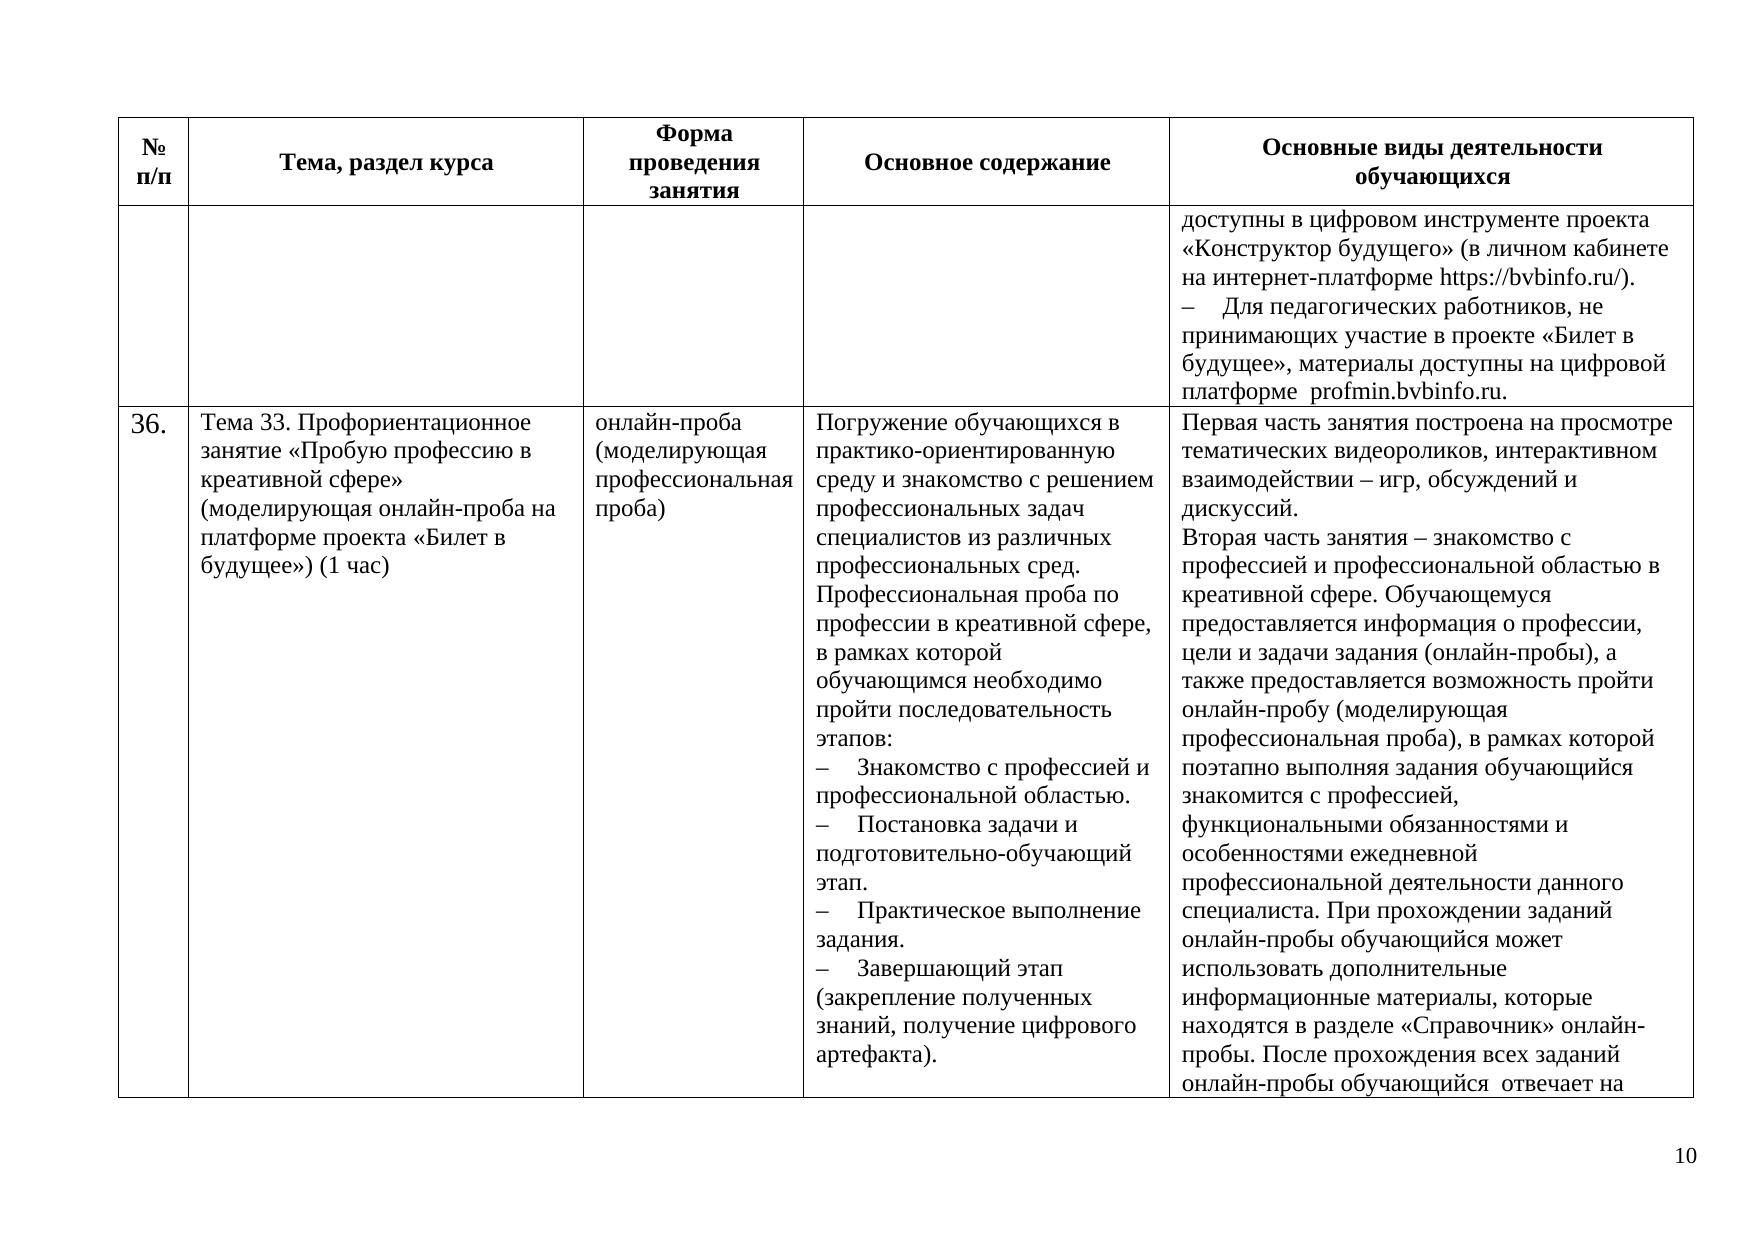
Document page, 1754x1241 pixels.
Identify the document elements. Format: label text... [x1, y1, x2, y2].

table_cell [119, 206, 188, 406]
table_cell Первая часть занятия построена на просмотре тематических видеороликов, интерактивном взаимодействии – игр, обсуждений и дискуссий. Вторая часть занятия – знакомство с профессией и профессиональной областью в креативной сфере. Обучающемуся предоставляется информация о профессии, цели и задачи задания (онлайн-пробы), а также предоставляется возможность пройти онлайн-пробу (моделирующая профессиональная проба), в рамках которой поэтапно выполняя задания обучающийся знакомится с профессией, функциональными обязанностями и особенностями ежедневной профессиональной деятельности данного специалиста. При прохождении заданий онлайн-пробы обучающийся может использовать дополнительные информационные материалы, которые находятся в разделе «Справочник» онлайн- пробы. После прохождения всех заданий онлайн-пробы обучающийся отвечает на [1170, 407, 1693, 1097]
table_cell [804, 206, 1169, 406]
table_cell Погружение обучающихся в практико-ориентированную среду и знакомство с решением профессиональных задач специалистов из различных профессиональных сред. Профессиональная проба по профессии в креативной сфере, в рамках которой обучающимся необходимо пройти последовательность этапов: Знакомство с профессией и профессиональной областью. Постановка задачи и подготовительно-обучающий этап. Практическое выполнение задания. Завершающий этап (закрепление полученных знаний, получение цифрового артефакта). [804, 407, 1169, 1097]
table_cell онлайн-проба (моделирующая профессиональная проба) [584, 407, 803, 1097]
table_header Форма проведения занятия [584, 118, 803, 204]
table_cell 36. [119, 407, 188, 1097]
table_cell [189, 206, 583, 406]
table_cell доступны в цифровом инструменте проекта «Конструктор будущего» (в личном кабинете на интернет-платформе https://bvbinfo.ru/). – Для педагогических работников, не принимающих участие в проекте «Билет в будущее», материалы доступны на цифровой платформе profmin.bvbinfo.ru. [1170, 206, 1693, 406]
table_header Тема, раздел курса [189, 118, 583, 204]
table_cell Тема 33. Профориентационное занятие «Пробую профессию в креативной сфере» (моделирующая онлайн-проба на платформе проекта «Билет в будущее») (1 час) [189, 407, 583, 1097]
table_header Основное содержание [804, 118, 1169, 204]
table_header Основные виды деятельности обучающихся [1170, 118, 1693, 204]
table_header № п/п [119, 118, 188, 204]
table_cell [584, 206, 803, 406]
